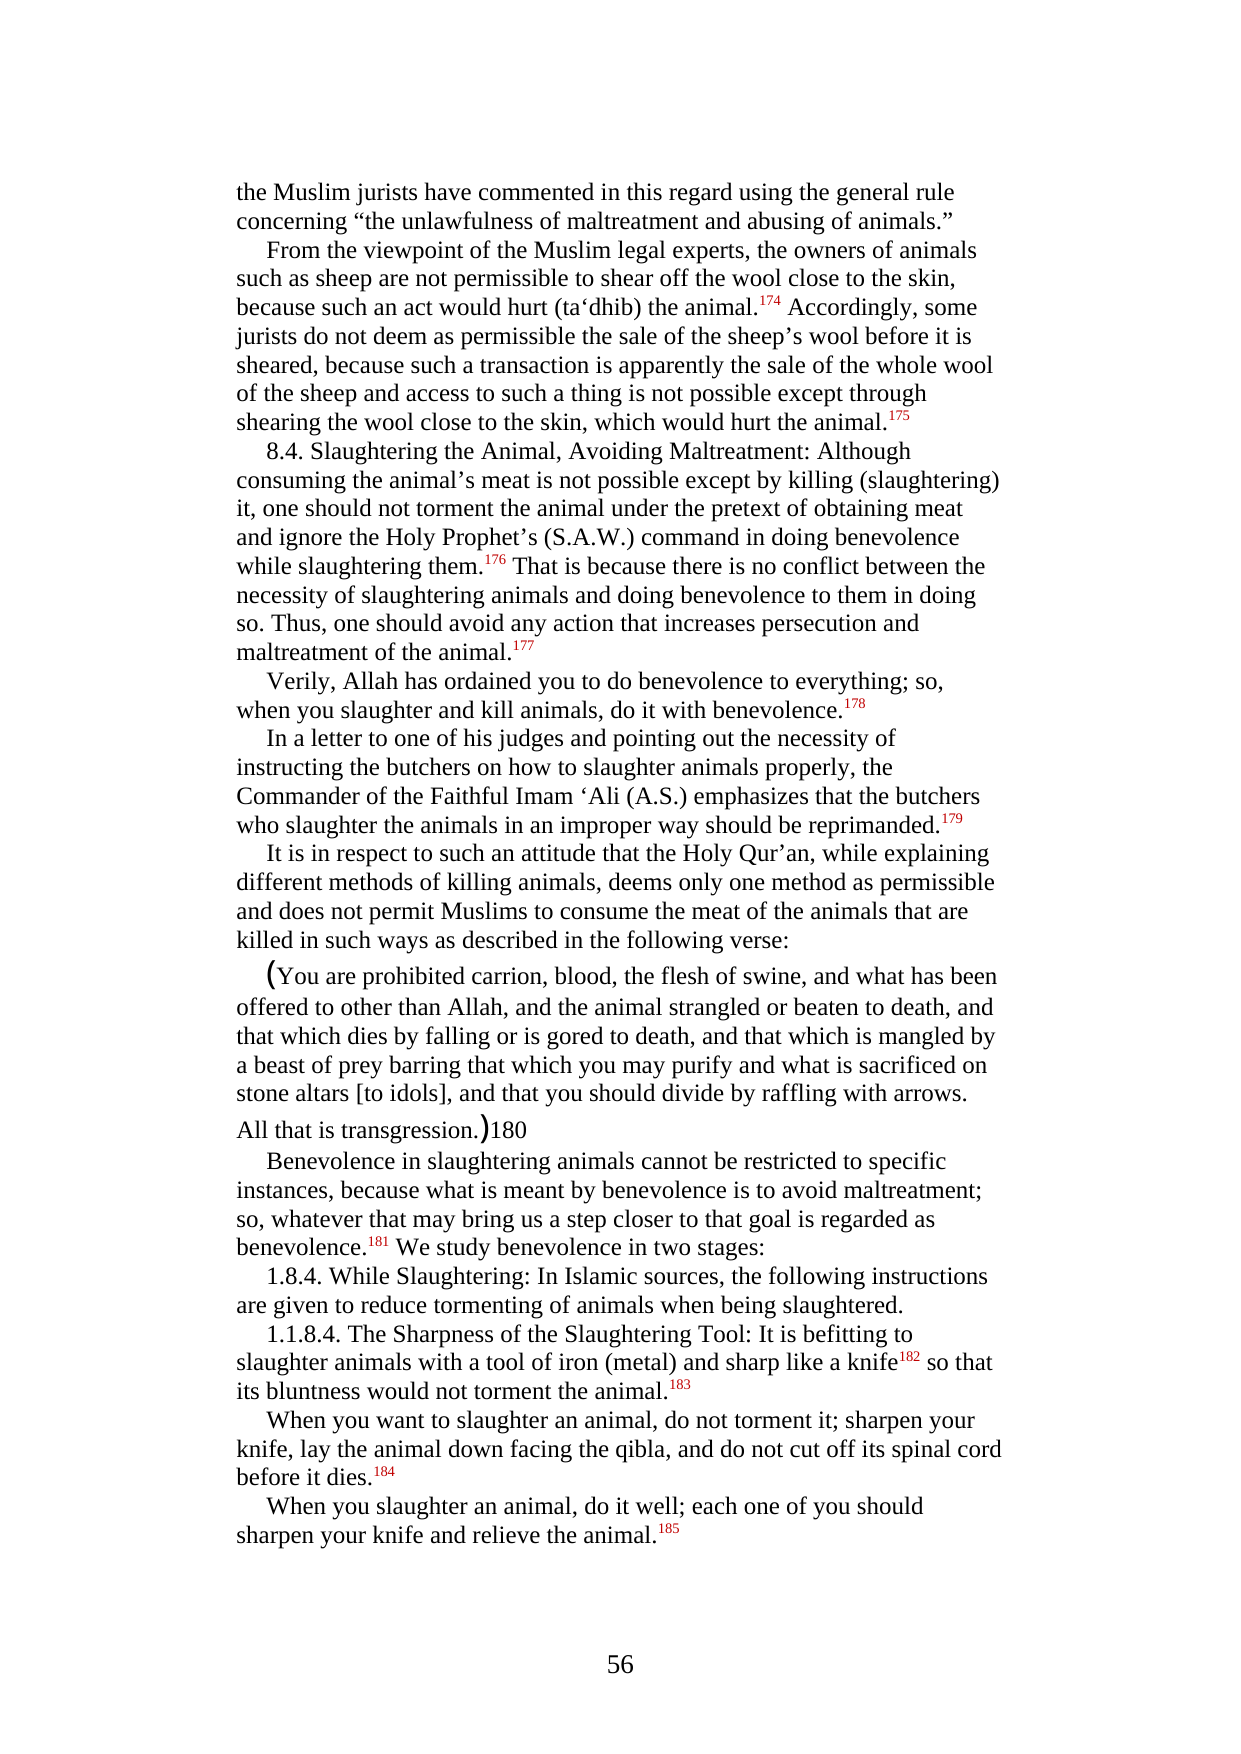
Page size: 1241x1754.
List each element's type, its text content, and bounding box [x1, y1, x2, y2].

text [236, 177, 1004, 235]
text In a letter to one of his judges and pointing out the necessity of instructing the butchers on how to slaughter animals properly, the Commander of the Faithful Imam ‘Ali (A.S.) emphasizes that the butchers who slaughter the animals in an improper way should be reprimanded.179 [236, 723, 1004, 838]
text When you want to slaughter an animal, do not torment it; sharpen your knife, lay the animal down facing the qibla, and do not cut off its spinal cord before it dies.184 [236, 1405, 1004, 1491]
text 1.8.4. While Slaughtering: In Islamic sources, the following instructions are given to reduce tormenting of animals when being slaughtered. [236, 1261, 1004, 1319]
text 1.1.8.4. The Sharpness of the Slaughtering Tool: It is befitting to slaughter animals with a tool of iron (metal) and sharp like a knife182 so that its bluntness would not torment the animal.183 [236, 1319, 1004, 1405]
text Benevolence in slaughtering animals cannot be restricted to specific instances, because what is meant by benevolence is to avoid maltreatment; so, whatever that may bring us a step closer to that goal is regarded as benevolence.181 We study benevolence in two stages: [236, 1146, 1004, 1261]
text From the viewpoint of the Muslim legal experts, the owners of animals such as sheep are not permissible to shear off the wool close to the skin, because such an act would hurt (ta‘dhib) the animal.174 Accordingly, some jurists do not deem as permissible the sale of the sheep’s wool before it is sheared, because such a transaction is apparently the sale of the whole wool of the sheep and access to such a thing is not possible except through shearing the wool close to the skin, which would hurt the animal.175 [236, 235, 1004, 436]
text Verily, Allah has ordained you to do benevolence to everything; so, when you slaughter and kill animals, do it with benevolence.178 [236, 666, 1004, 723]
text It is in respect to such an attitude that the Holy Qur’an, while explaining different methods of killing animals, deems only one method as permissible and does not permit Muslims to consume the meat of the animals that are killed in such ways as described in the following verse: [236, 838, 1004, 953]
text When you slaughter an animal, do it well; each one of you should sharpen your knife and relieve the animal.185 [236, 1491, 1004, 1549]
text 8.4. Slaughtering the Animal, Avoiding Maltreatment: Although consuming the animal’s meat is not possible except by killing (slaughtering) it, one should not torment the animal under the pretext of obtaining meat and ignore the Holy Prophet’s (S.A.W.) command in doing benevolence while slaughtering them.176 That is because there is no conflict between the necessity of slaughtering animals and doing benevolence to them in doing so. Thus, one should avoid any action that increases persecution and maltreatment of the animal.177 [236, 436, 1004, 666]
text ﴾You are prohibited carrion, blood, the flesh of swine, and what has been offered to other than Allah, and the animal strangled or beaten to death, and that which dies by falling or is gored to death, and that which is mangled by a beast of prey barring that which you may purify and what is sacrificed on stone altars [to idols], and that you should divide by raffling with arrows. All that is transgression.﴿180 [236, 953, 1004, 1146]
